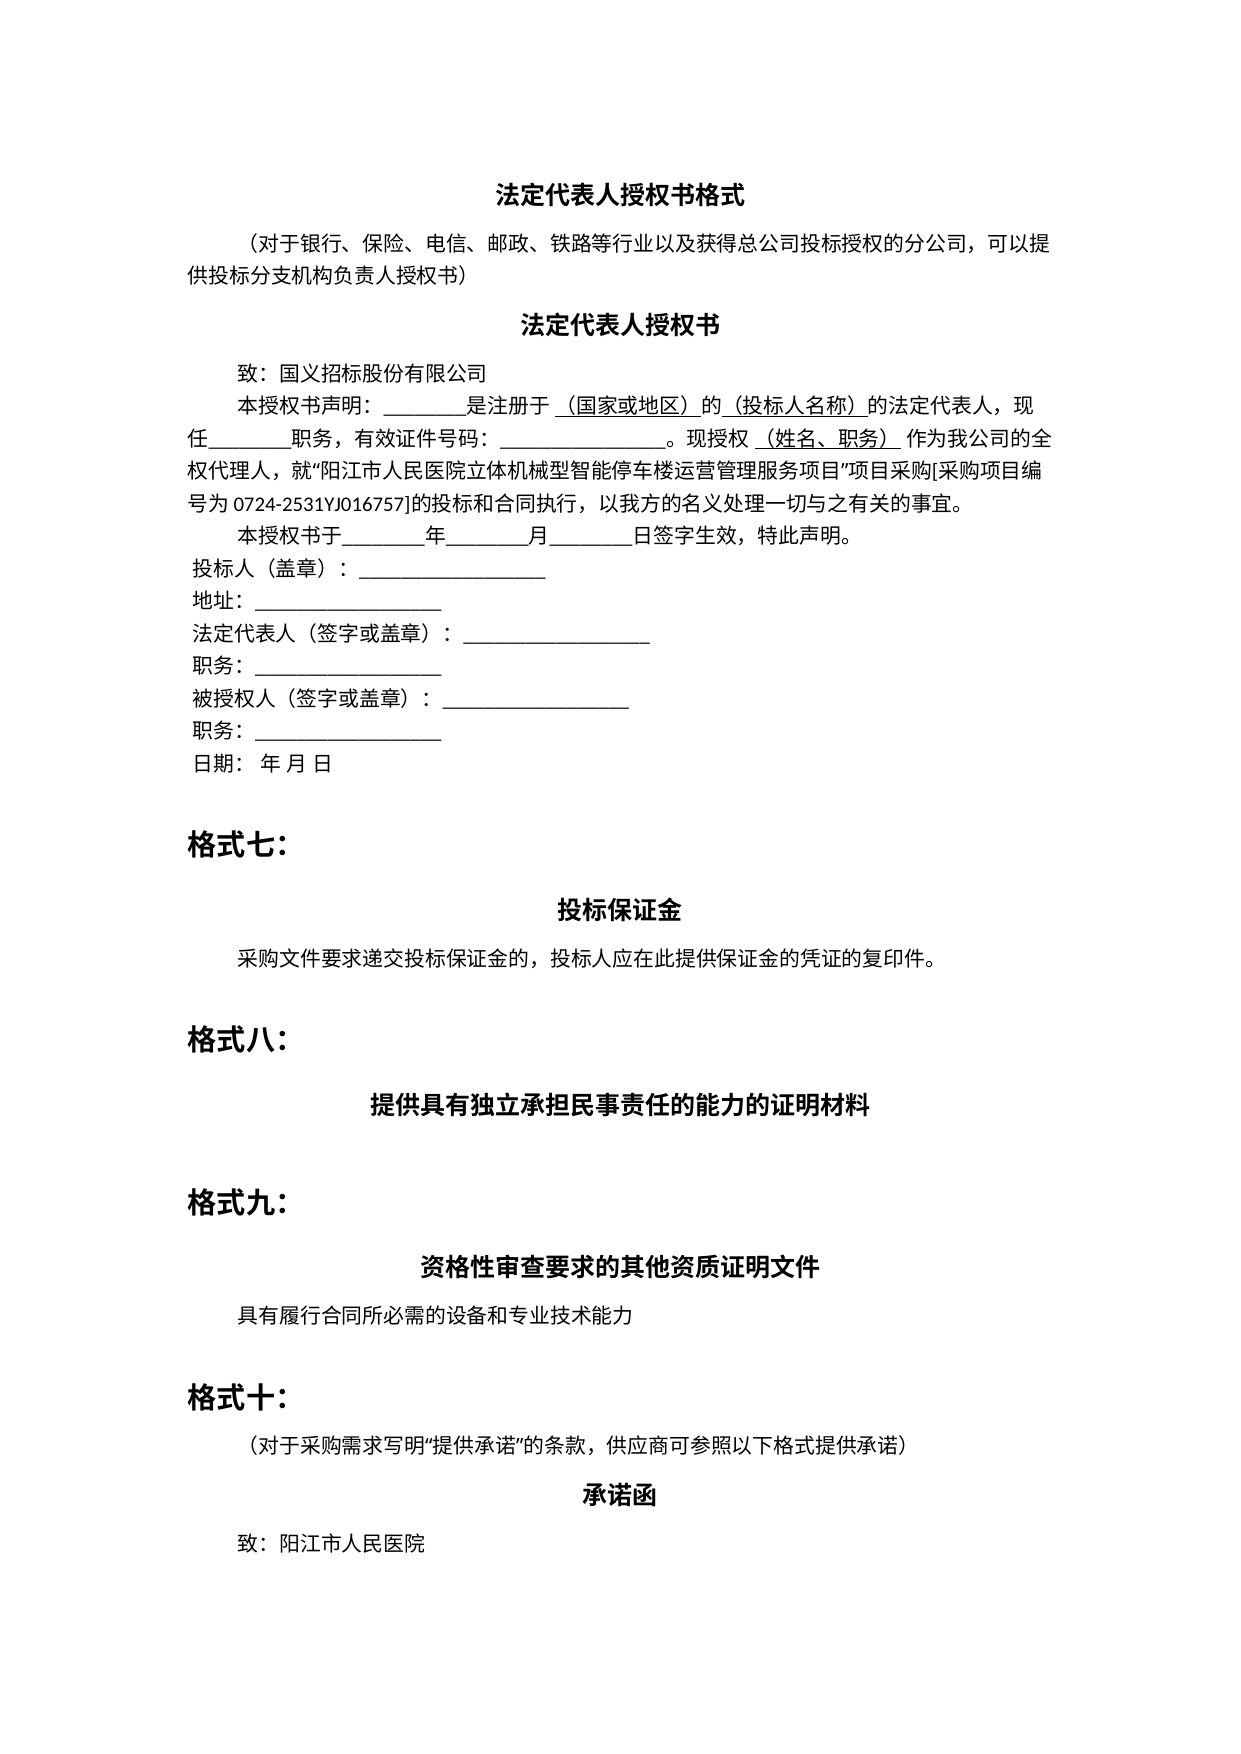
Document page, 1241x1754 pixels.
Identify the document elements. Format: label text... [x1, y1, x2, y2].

text 承诺函 [187, 1462, 1053, 1527]
text 采购文件要求递交投标保证金的，投标人应在此提供保证金的凭证的复印件。 [187, 942, 1053, 974]
text 投标保证金 [187, 877, 1053, 942]
text 格式十： [187, 1364, 1053, 1429]
text 本授权书声明：________是注册于 （国家或地区）的（投标人名称）的法定代表人，现任________职务，有效证件号码：________________。现授权 （姓名、职务） 作为我公司的全权代理人，就“阳江市人民医院立体机械型智能停车楼运营管理服务项目”项目采购[采购项目编号为0724-2531YJ016757]的投标和合同执行，以我方的名义处理一切与之有关的事宜。 [187, 389, 1053, 519]
text 格式九： [187, 1169, 1053, 1234]
text 日期： 年 月 日 [187, 747, 1053, 779]
text 法定代表人授权书格式 [187, 162, 1053, 227]
text 法定代表人授权书 [187, 292, 1053, 357]
text 本授权书于________年________月________日签字生效，特此声明。 [187, 519, 1053, 552]
text 被授权人（签字或盖章）：__________________ [187, 682, 1053, 714]
text 地址：__________________ [187, 584, 1053, 617]
text 法定代表人（签字或盖章）：__________________ [187, 617, 1053, 649]
text 职务：__________________ [187, 649, 1053, 682]
text 致：国义招标股份有限公司 [187, 357, 1053, 389]
text 致：阳江市人民医院 [187, 1527, 1053, 1592]
text （对于银行、保险、电信、邮政、铁路等行业以及获得总公司投标授权的分公司，可以提供投标分支机构负责人授权书） [187, 227, 1053, 292]
text 格式七： [187, 812, 1053, 877]
text 具有履行合同所必需的设备和专业技术能力 [187, 1299, 1053, 1332]
text 资格性审查要求的其他资质证明文件 [187, 1234, 1053, 1299]
text 投标人（盖章）：__________________ [187, 552, 1053, 584]
text 格式八： [187, 1007, 1053, 1072]
text （对于采购需求写明“提供承诺”的条款，供应商可参照以下格式提供承诺） [187, 1429, 1053, 1462]
text 职务：__________________ [187, 714, 1053, 747]
text 提供具有独立承担民事责任的能力的证明材料 [187, 1072, 1053, 1137]
